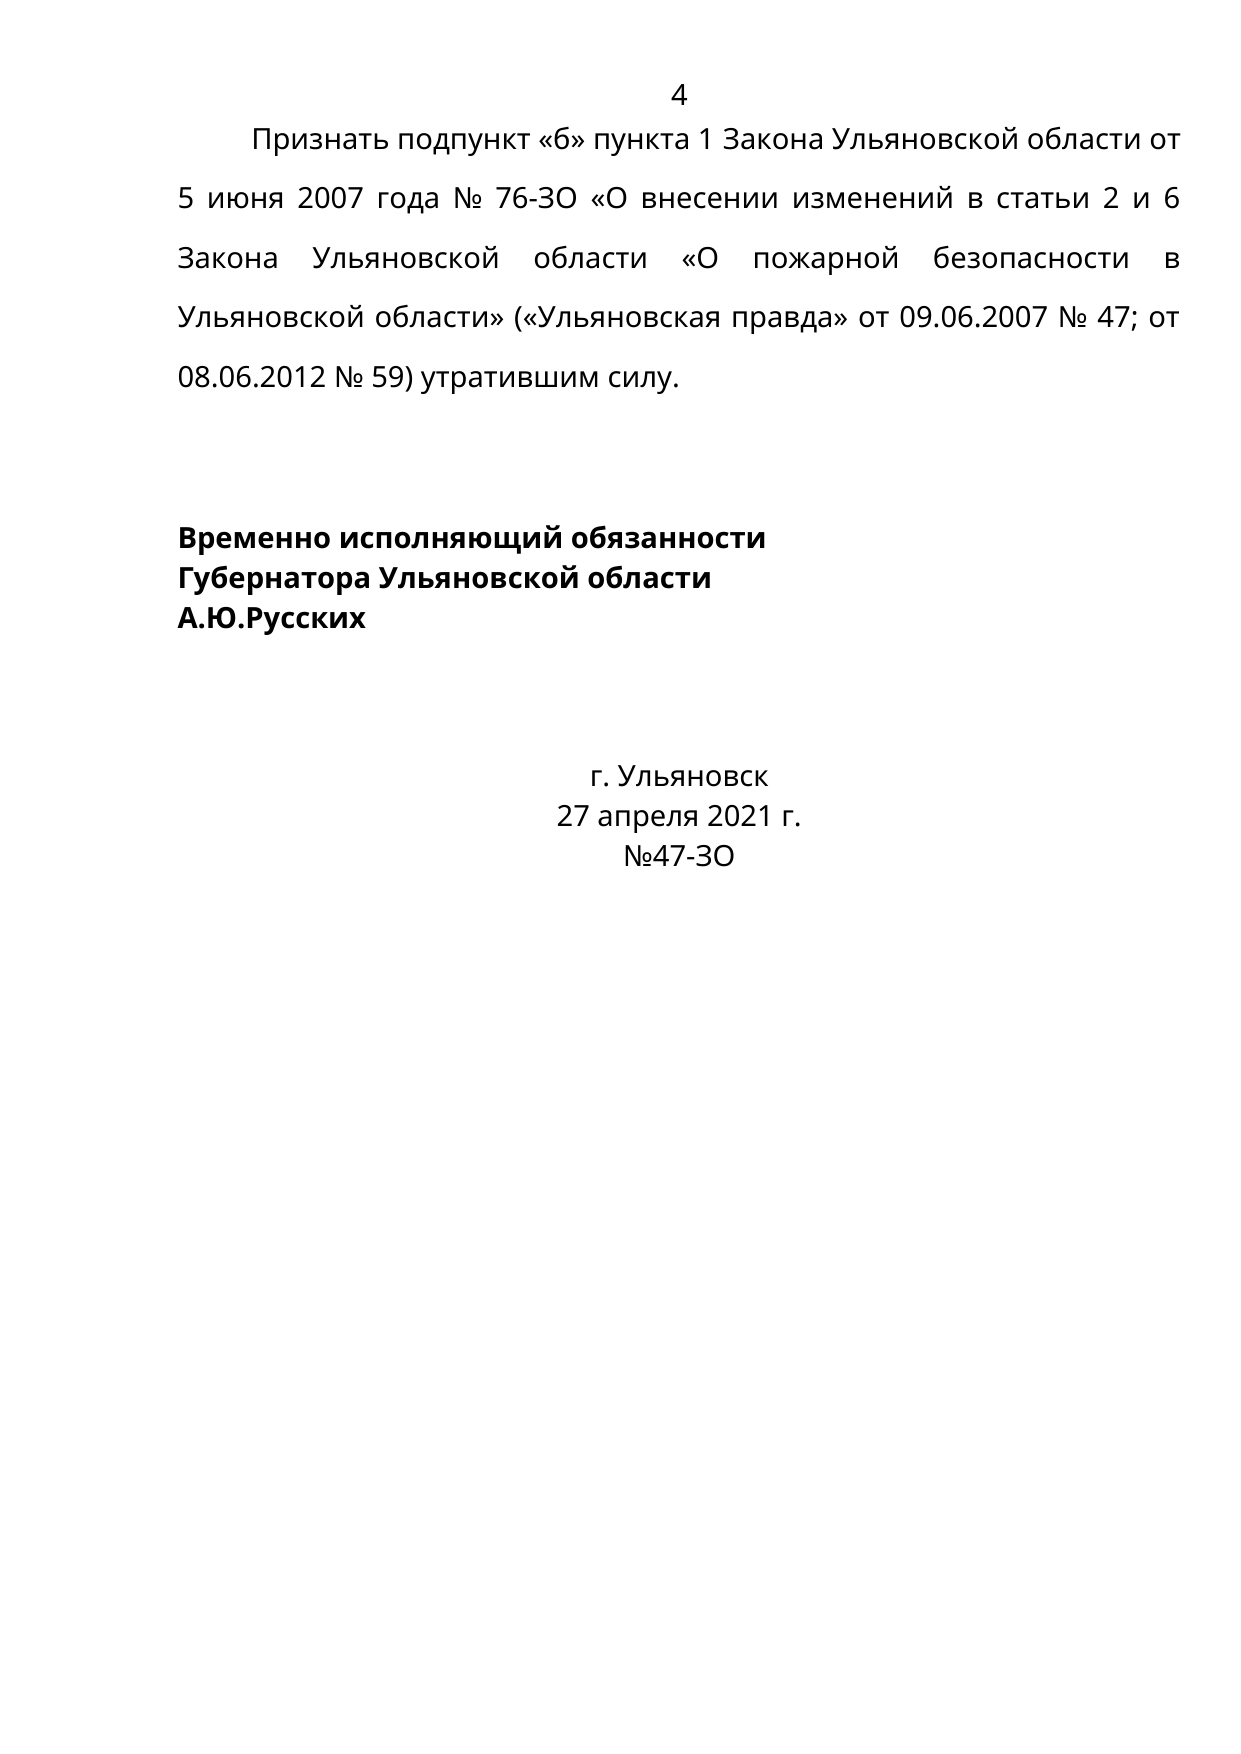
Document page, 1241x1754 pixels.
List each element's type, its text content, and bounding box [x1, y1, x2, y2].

text Временно исполняющий обязанности [177, 518, 1181, 557]
text Губернатора Ульяновской области А.Ю.Русских [177, 557, 1181, 637]
text 27 апреля 2021 г. [177, 795, 1181, 835]
text г. Ульяновск [177, 756, 1181, 795]
text №47-ЗО [177, 835, 1181, 875]
text Признать подпункт «б» пункта 1 Закона Ульяновской области от 5 июня 2007 года № 76-ЗО «О внесении изменений в статьи 2 и 6 Закона Ульяновской области «О пожарной безопасности в Ульяновской области» («Ульяновская правда» от 09.06.2007 № 47; от 08.06.2012 № 59) утратившим силу. [177, 118, 1181, 396]
